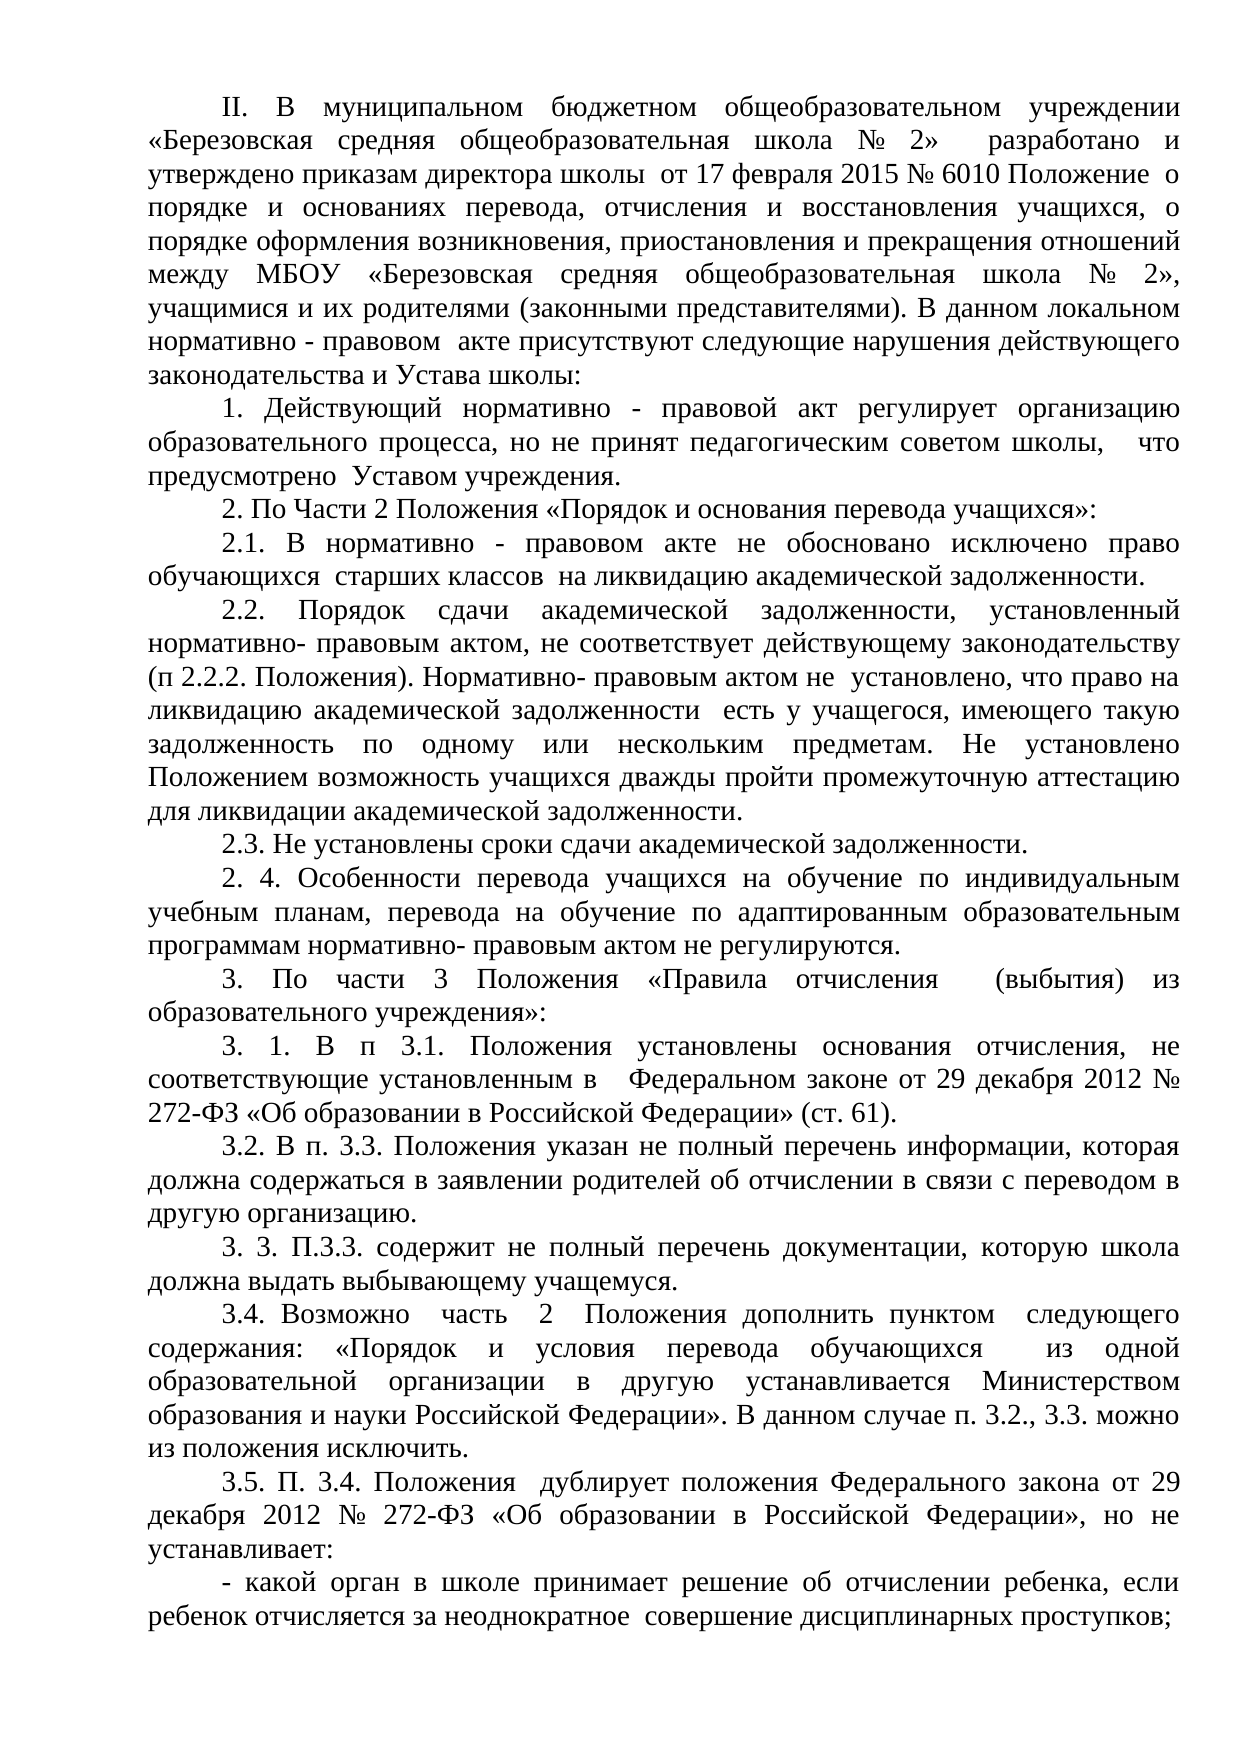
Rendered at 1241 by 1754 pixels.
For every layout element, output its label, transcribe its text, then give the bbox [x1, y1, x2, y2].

text II. В муниципальном бюджетном общеобразовательном учреждении «Березовская средняя общеобразовательная школа № 2» разработано и утверждено приказам директора школы от 17 февраля 2015 № 6010 Положение о порядке и основаниях перевода, отчисления и восстановления учащихся, о порядке оформления возникновения, приостановления и прекращения отношений между МБОУ «Березовская средняя общеобразовательная школа № 2», учащимися и их родителями (законными представителями). В данном локальном нормативно - правовом акте присутствуют следующие нарушения действующего законодательства и Устава школы: [148, 89, 1181, 391]
text 3.4. Возможно часть 2 Положения дополнить пунктом следующего содержания: «Порядок и условия перевода обучающихся из одной образовательной организации в другую устанавливается Министерством образования и науки Российской Федерации». В данном случае п. 3.2., 3.3. можно из положения исключить. [148, 1296, 1181, 1464]
text 2. По Части 2 Положения «Порядок и основания перевода учащихся»: [148, 491, 1181, 525]
text 2. 4. Особенности перевода учащихся на обучение по индивидуальным учебным планам, перевода на обучение по адаптированным образовательным программам нормативно- правовым актом не регулируются. [148, 860, 1181, 961]
text 2.3. Не установлены сроки сдачи академической задолженности. [148, 827, 1181, 860]
text 2.2. Порядок сдачи академической задолженности, установленный нормативно- правовым актом, не соответствует действующему законодательству (п 2.2.2. Положения). Нормативно- правовым актом не установлено, что право на ликвидацию академической задолженности есть у учащегося, имеющего такую задолженность по одному или нескольким предметам. Не установлено Положением возможность учащихся дважды пройти промежуточную аттестацию для ликвидации академической задолженности. [148, 592, 1181, 827]
text 3. По части 3 Положения «Правила отчисления (выбытия) из образовательного учреждения»: [148, 961, 1181, 1028]
text 3. 1. В п 3.1. Положения установлены основания отчисления, не соответствующие установленным в Федеральном законе от 29 декабря 2012 № 272-ФЗ «Об образовании в Российской Федерации» (ст. 61). [148, 1028, 1181, 1128]
text 3.5. П. 3.4. Положения дублирует положения Федерального закона от 29 декабря 2012 № 272-ФЗ «Об образовании в Российской Федерации», но не устанавливает: [148, 1464, 1181, 1564]
text 3.2. В п. 3.3. Положения указан не полный перечень информации, которая должна содержаться в заявлении родителей об отчислении в связи с переводом в другую организацию. [148, 1128, 1181, 1229]
text - какой орган в школе принимает решение об отчислении ребенка, если ребенок отчисляется за неоднократное совершение дисциплинарных проступков; [148, 1564, 1181, 1632]
text 2.1. В нормативно - правовом акте не обосновано исключено право обучающихся старших классов на ликвидацию академической задолженности. [148, 525, 1181, 592]
text 1. Действующий нормативно - правовой акт регулирует организацию образовательного процесса, но не принят педагогическим советом школы, что предусмотрено Уставом учреждения. [148, 391, 1181, 491]
text 3. 3. П.3.3. содержит не полный перечень документации, которую школа должна выдать выбывающему учащемуся. [148, 1229, 1181, 1296]
